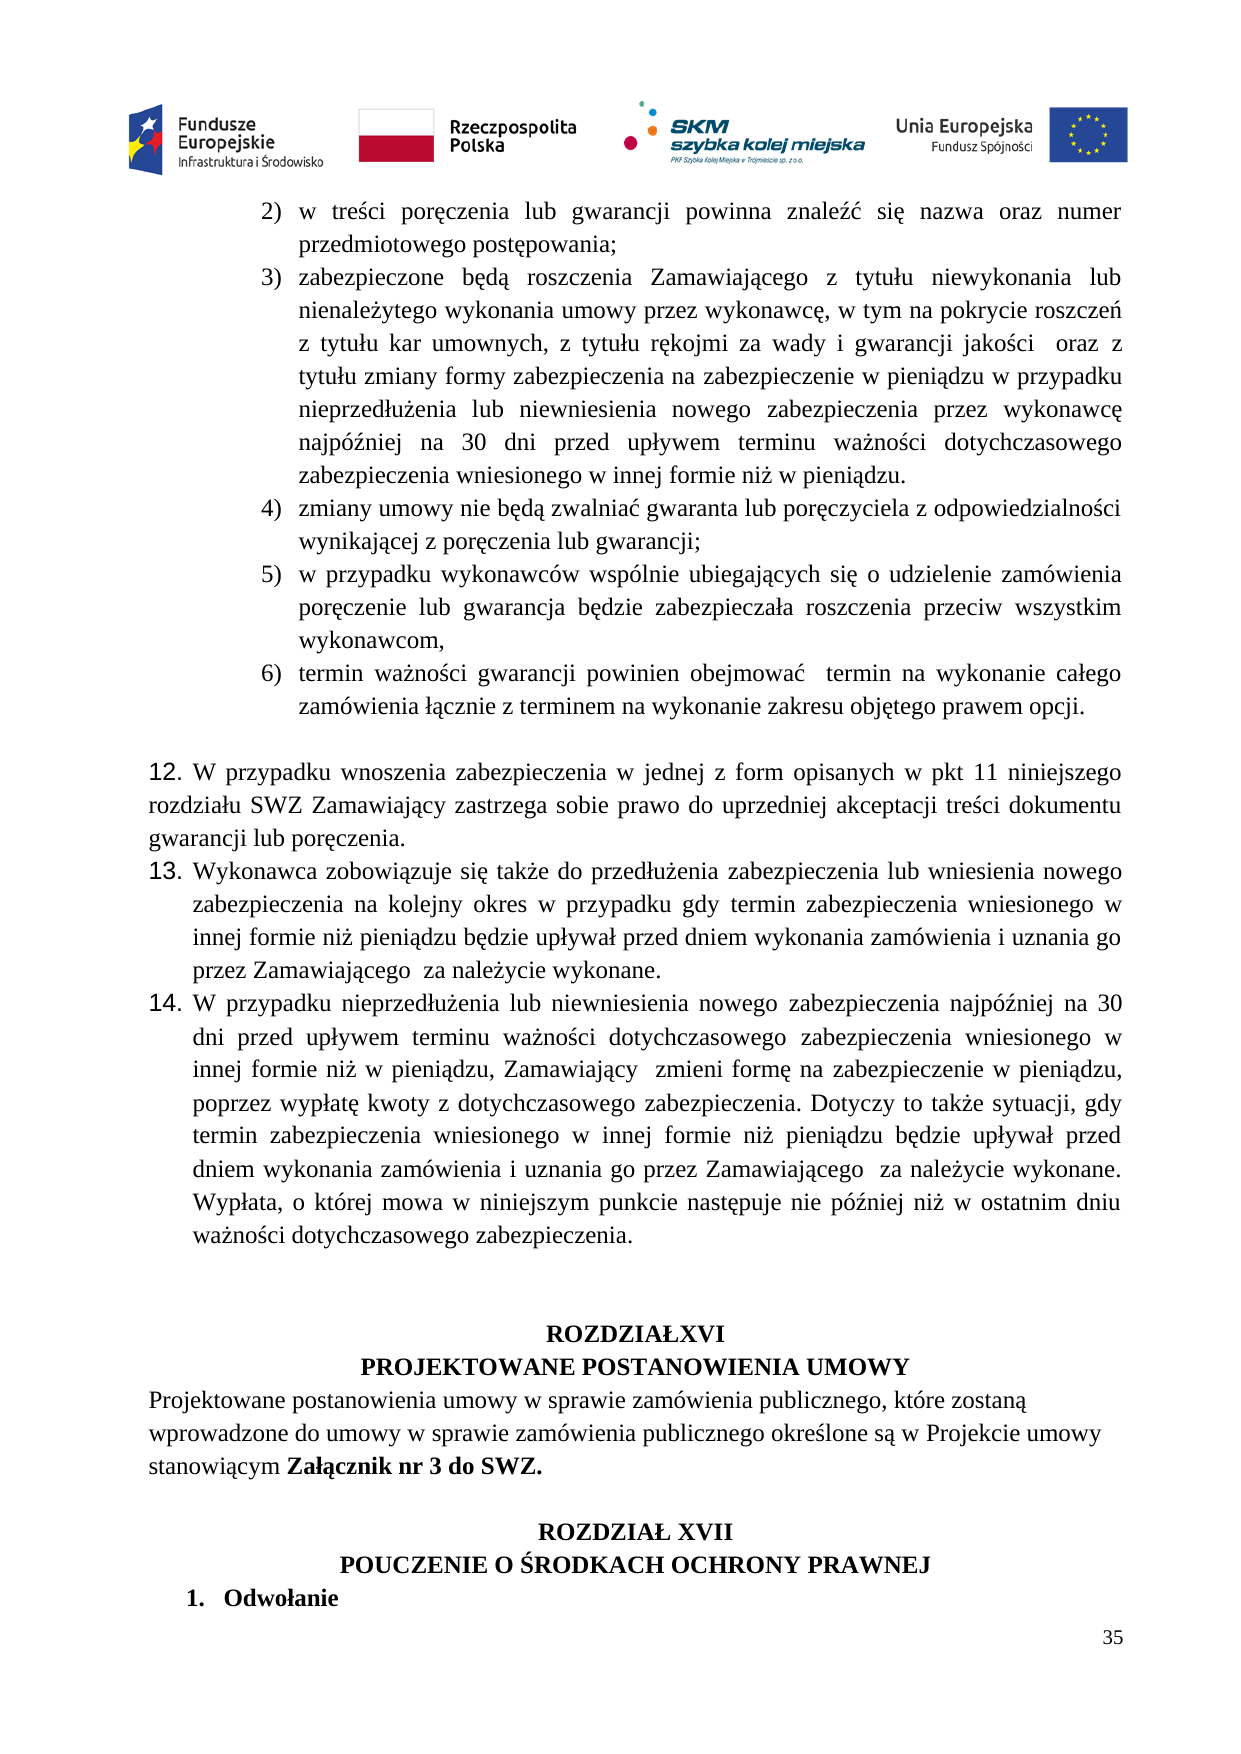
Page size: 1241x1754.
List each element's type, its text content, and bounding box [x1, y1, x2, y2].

list Wykonawca zobowiązuje się także do przedłużenia zabezpieczenia lub wniesienia nowego zabezpieczenia na kolejny okres w przypadku gdy termin zabezpieczenia wniesionego w innej formie niż pieniądzu będzie upływał przed dniem wykonania zamówienia i uznania go przez Zamawiającego za należycie wykonane. [148, 856, 1122, 984]
text POUCZENIE O ŚRODKACH OCHRONY PRAWNEJ [148, 1550, 1122, 1579]
list W przypadku wnoszenia zabezpieczenia w jednej z form opisanych w pkt 11 niniejszego rozdziału SWZ Zamawiający zastrzega sobie prawo do uprzedniej akceptacji treści dokumentu gwarancji lub poręczenia. [148, 757, 1122, 852]
list w treści poręczenia lub gwarancji powinna znaleźć się nazwa oraz numer przedmiotowego postępowania; [261, 196, 1122, 257]
list zabezpieczone będą roszczenia Zamawiającego z tytułu niewykonania lub nienależytego wykonania umowy przez wykonawcę, w tym na pokrycie roszczeń z tytułu kar umownych, z tytułu rękojmi za wady i gwarancji jakości oraz z tytułu zmiany formy zabezpieczenia na zabezpieczenie w pieniądzu w przypadku nieprzedłużenia lub niewniesienia nowego zabezpieczenia przez wykonawcę najpóźniej na 30 dni przed upływem terminu ważności dotychczasowego zabezpieczenia wniesionego w innej formie niż w pieniądzu. [261, 262, 1122, 489]
text Projektowane postanowienia umowy w sprawie zamówienia publicznego, które zostaną wprowadzone do umowy w sprawie zamówienia publicznego określone są w Projekcie umowy stanowiącym Załącznik nr 3 do SWZ. [148, 1385, 1122, 1479]
text ROZDZIAŁXVI [148, 1319, 1122, 1347]
picture [118, 73, 1144, 196]
text ROZDZIAŁ XVII [148, 1517, 1122, 1546]
list termin ważności gwarancji powinien obejmować termin na wykonanie całego zamówienia łącznie z terminem na wykonanie zakresu objętego prawem opcji. [261, 658, 1122, 720]
list W przypadku nieprzedłużenia lub niewniesienia nowego zabezpieczenia najpóźniej na 30 dni przed upływem terminu ważności dotychczasowego zabezpieczenia wniesionego w innej formie niż w pieniądzu, Zamawiający zmieni formę na zabezpieczenie w pieniądzu, poprzez wypłatę kwoty z dotychczasowego zabezpieczenia. Dotyczy to także sytuacji, gdy termin zabezpieczenia wniesionego w innej formie niż pieniądzu będzie upływał przed dniem wykonania zamówienia i uznania go przez Zamawiającego za należycie wykonane. Wypłata, o której mowa w niniejszym punkcie następuje nie później niż w ostatnim dniu ważności dotychczasowego zabezpieczenia. [148, 988, 1122, 1248]
list Odwołanie [186, 1583, 1122, 1612]
text PROJEKTOWANE POSTANOWIENIA UMOWY [148, 1352, 1122, 1381]
list w przypadku wykonawców wspólnie ubiegających się o udzielenie zamówienia poręczenie lub gwarancja będzie zabezpieczała roszczenia przeciw wszystkim wykonawcom, [261, 559, 1122, 654]
list zmiany umowy nie będą zwalniać gwaranta lub poręczyciela z odpowiedzialności wynikającej z poręczenia lub gwarancji; [261, 493, 1122, 555]
